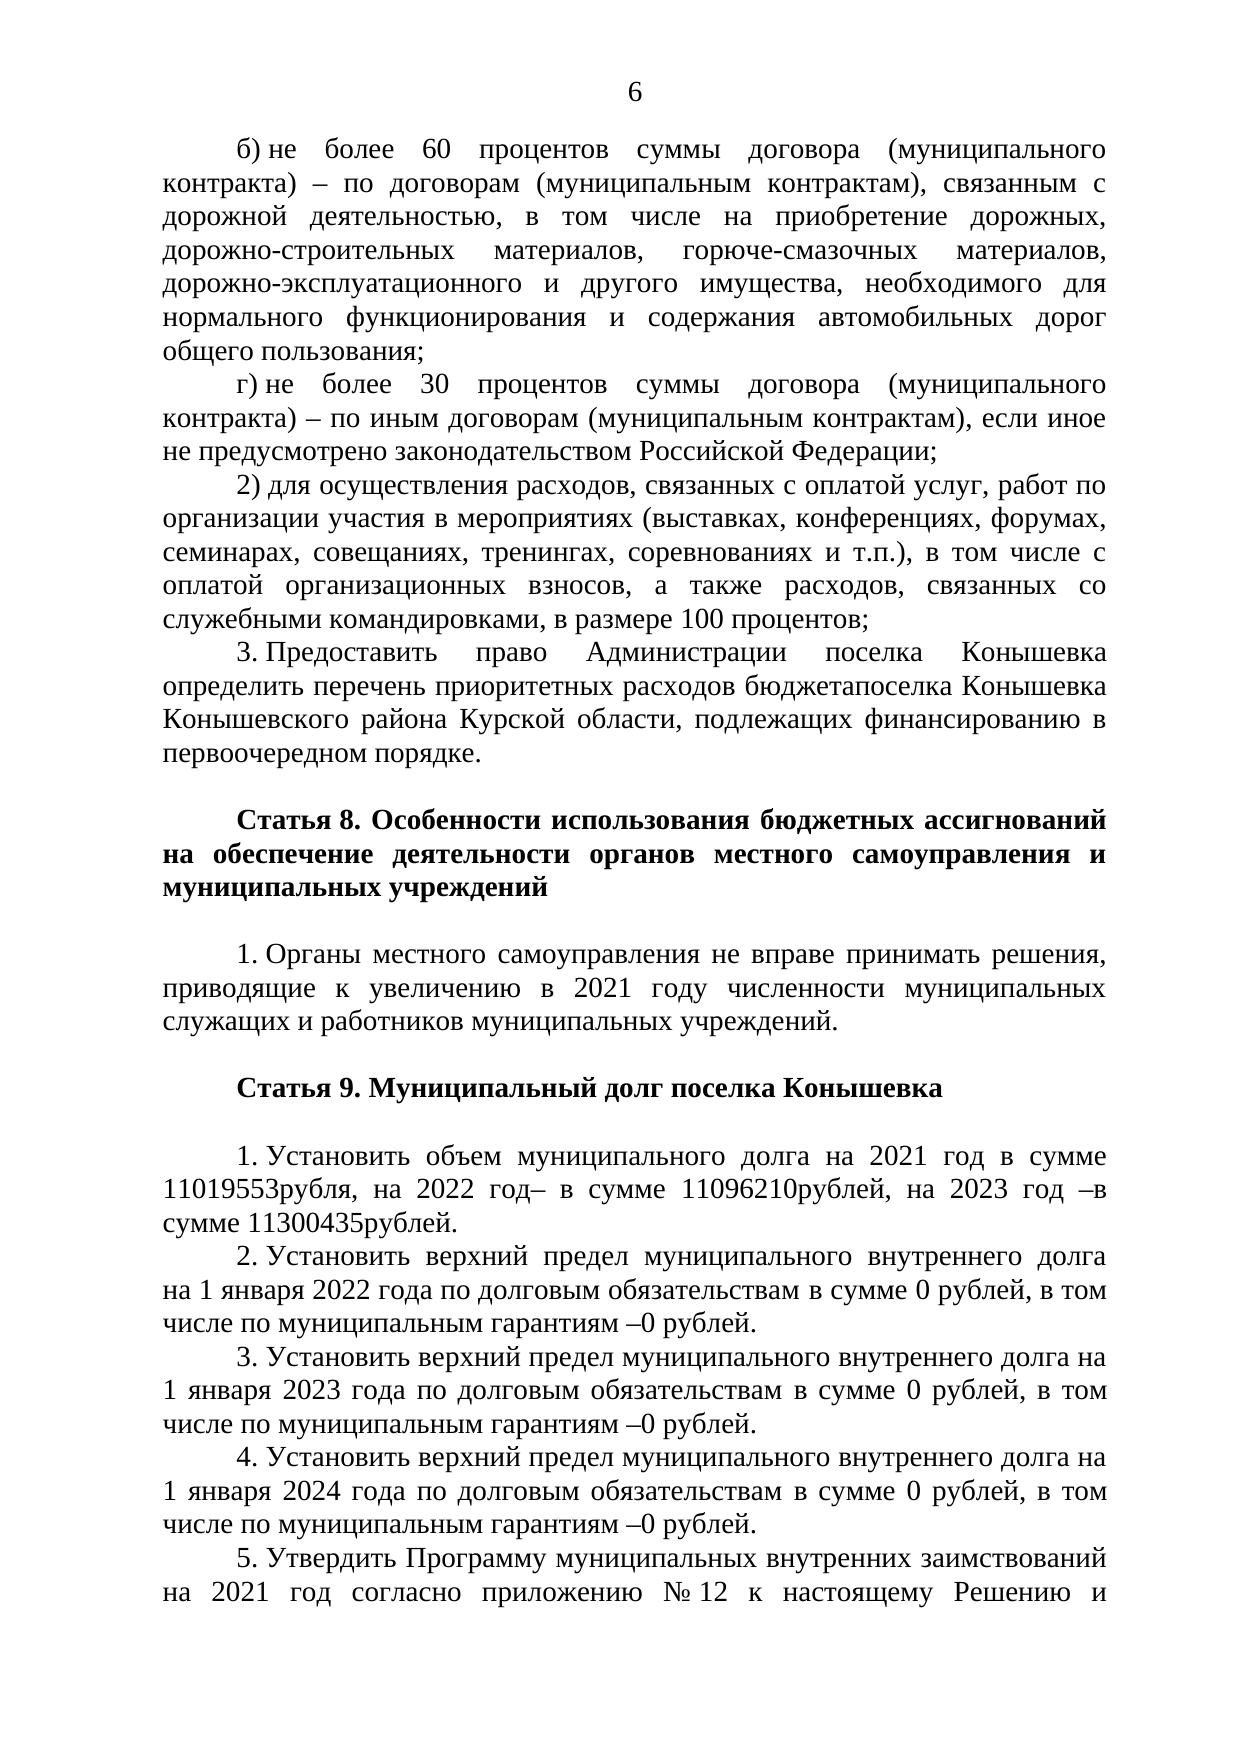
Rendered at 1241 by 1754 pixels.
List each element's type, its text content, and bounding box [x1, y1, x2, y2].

text 1. Установить объем муниципального долга на 2021 год в сумме 11019553рубля, на 2022 год– в сумме 11096210рублей, на 2023 год –в сумме 11300435рублей. [162, 1138, 1107, 1238]
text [162, 1540, 1107, 1607]
text 3. Установить верхний предел муниципального внутреннего долга на 1 января 2023 года по долговым обязательствам в сумме 0 рублей, в том числе по муниципальным гарантиям –0 рублей. [162, 1339, 1107, 1439]
text 4. Установить верхний предел муниципального внутреннего долга на 1 января 2024 года по долговым обязательствам в сумме 0 рублей, в том числе по муниципальным гарантиям –0 рублей. [162, 1439, 1107, 1540]
text Статья 9. Муниципальный долг поселка Конышевка [162, 1071, 1107, 1104]
text 3. Предоставить право Администрации поселка Конышевка определить перечень приоритетных расходов бюджетапоселка Конышевка Конышевского района Курской области, подлежащих финансированию в первоочередном порядке. [162, 634, 1107, 769]
text б) не более 60 процентов суммы договора (муниципального контракта) – по договорам (муниципальным контрактам), связанным с дорожной деятельностью, в том числе на приобретение дорожных, дорожно-строительных материалов, горюче-смазочных материалов, дорожно-эксплуатационного и другого имущества, необходимого для нормального функционирования и содержания автомобильных дорог общего пользования; [162, 131, 1107, 366]
text Статья 8. Особенности использования бюджетных ассигнований на обеспечение деятельности органов местного самоуправления и муниципальных учреждений [162, 802, 1107, 903]
text 2) для осуществления расходов, связанных с оплатой услуг, работ по организации участия в мероприятиях (выставках, конференциях, форумах, семинарах, совещаниях, тренингах, соревнованиях и т.п.), в том числе с оплатой организационных взносов, а также расходов, связанных со служебными командировками, в размере 100 процентов; [162, 467, 1107, 634]
text 2. Установить верхний предел муниципального внутреннего долга на 1 января 2022 года по долговым обязательствам в сумме 0 рублей, в том числе по муниципальным гарантиям –0 рублей. [162, 1238, 1107, 1339]
text г) не более 30 процентов суммы договора (муниципального контракта) – по иным договорам (муниципальным контрактам), если иное не предусмотрено законодательством Российской Федерации; [162, 366, 1107, 467]
text 1. Органы местного самоуправления не вправе принимать решения, приводящие к увеличению в 2021 году численности муниципальных служащих и работников муниципальных учреждений. [162, 936, 1107, 1037]
